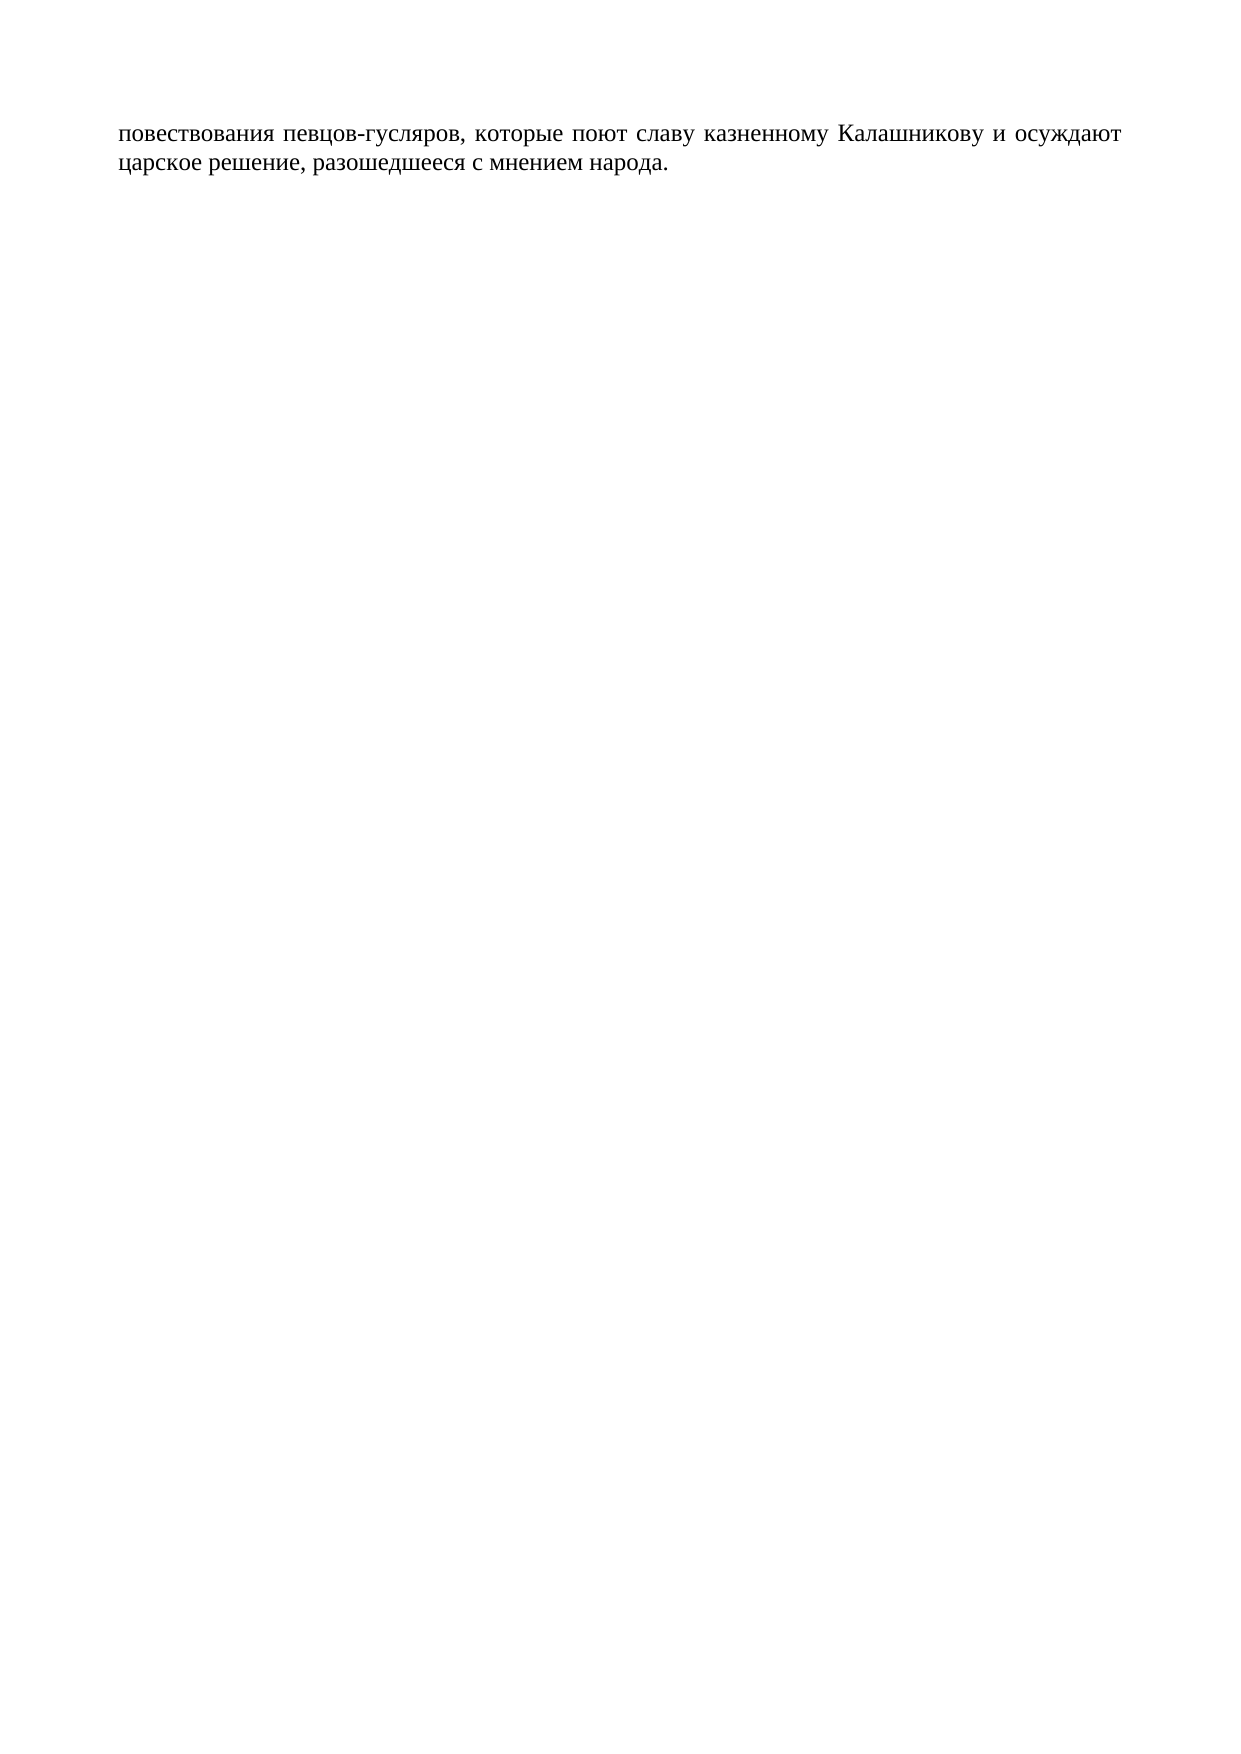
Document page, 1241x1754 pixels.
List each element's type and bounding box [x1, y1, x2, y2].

text [118, 118, 1122, 176]
